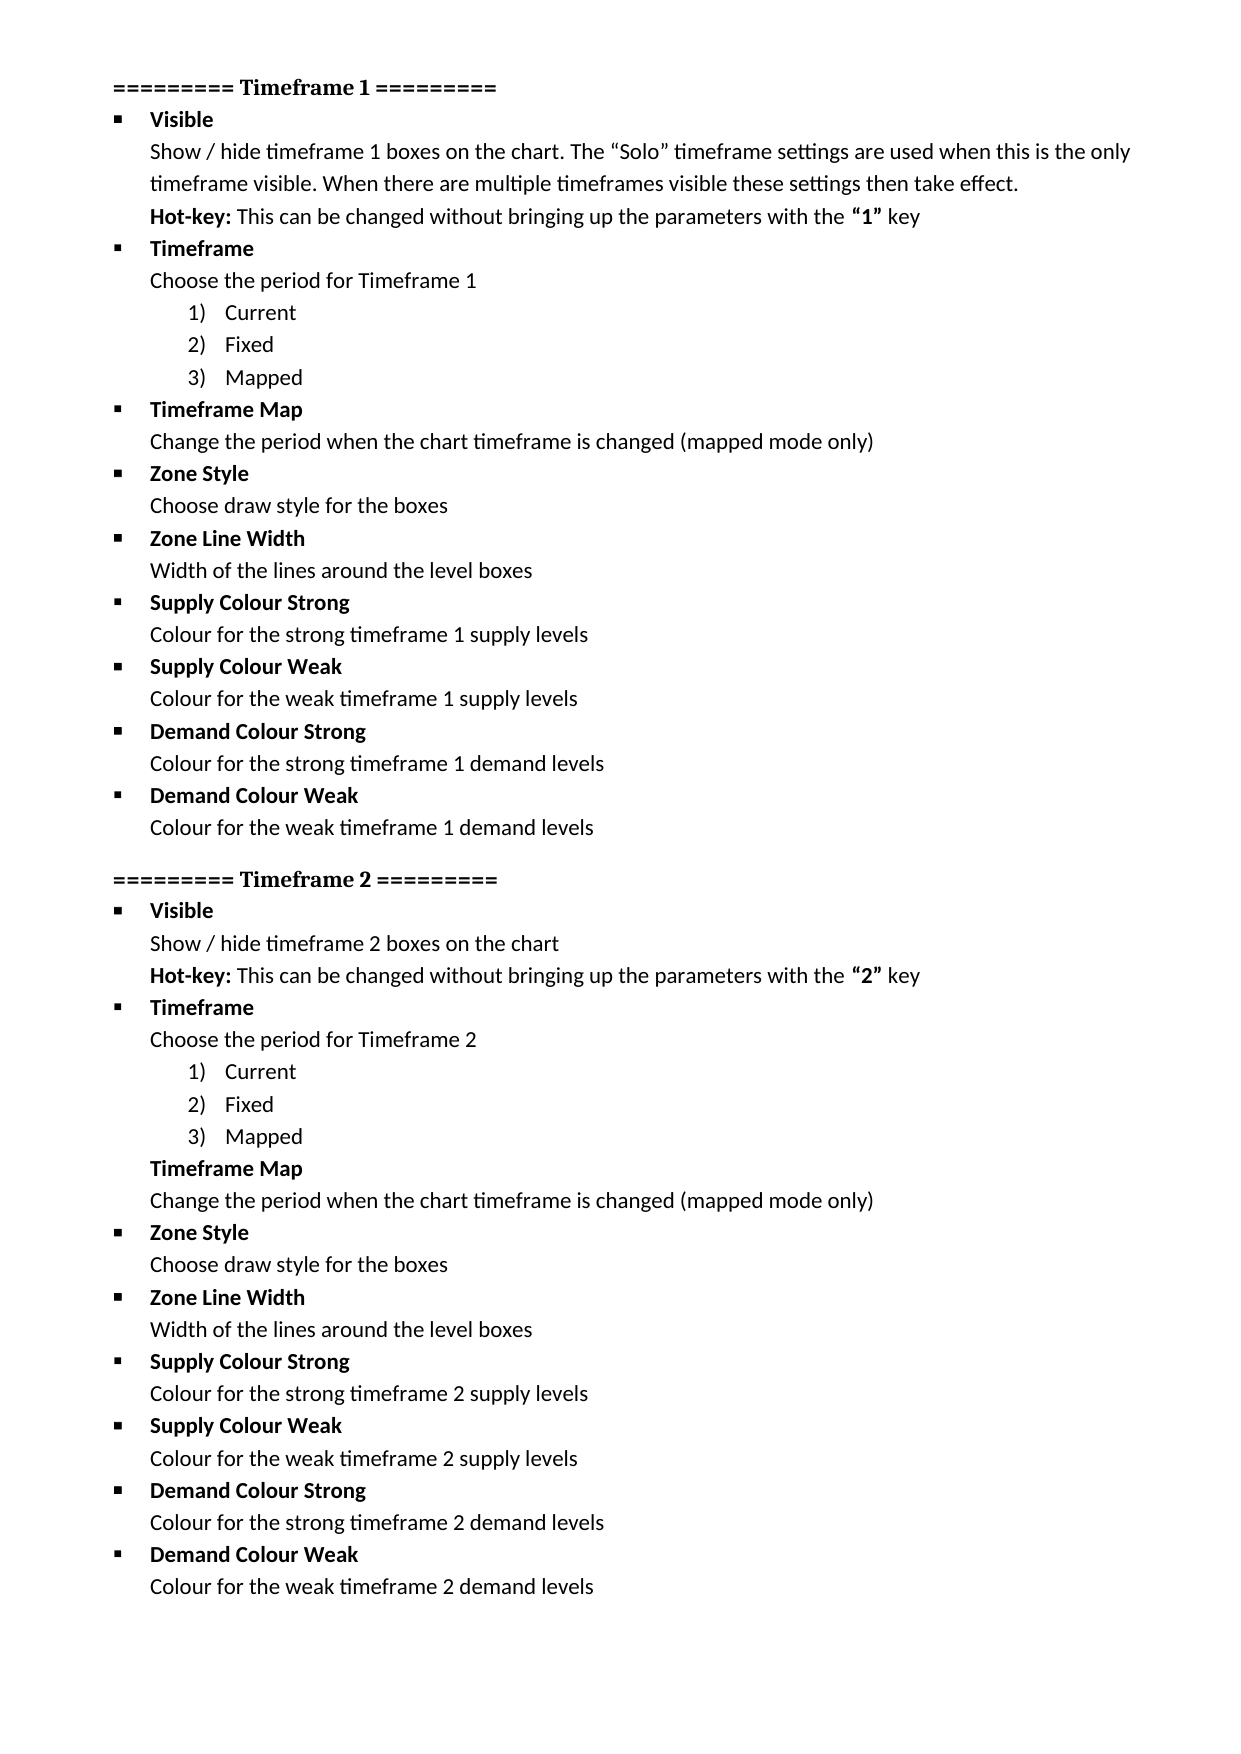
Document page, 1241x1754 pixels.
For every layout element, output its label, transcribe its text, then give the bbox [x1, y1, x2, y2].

list Supply Colour Weak [112, 652, 1165, 680]
text Timeframe Map [150, 1154, 1165, 1182]
list Visible [112, 897, 1165, 924]
list Supply Colour Weak [112, 1412, 1165, 1439]
text Colour for the strong timeframe 1 supply levels [75, 620, 1165, 648]
list Timeframe [112, 993, 1165, 1021]
text Choose the period for Timeframe 2 [75, 1025, 1165, 1053]
list Hot-key: This can be changed without bringing up the parameters with the “2” key [150, 961, 1165, 989]
list Demand Colour Strong [112, 1476, 1165, 1504]
text Colour for the weak timeframe 1 demand levels [75, 813, 1165, 841]
list Zone Line Width [112, 1283, 1165, 1311]
list Hot-key: This can be changed without bringing up the parameters with the “1” key [150, 202, 1165, 230]
text Colour for the strong timeframe 2 supply levels [75, 1379, 1165, 1407]
list Zone Style [112, 459, 1165, 487]
list Show / hide timeframe 2 boxes on the chart [150, 929, 1165, 957]
text Colour for the weak timeframe 1 supply levels [75, 684, 1165, 713]
list Fixed [187, 1090, 1165, 1118]
list Change the period when the chart timeframe is changed (mapped mode only) [150, 1186, 1165, 1214]
text Colour for the strong timeframe 1 demand levels [75, 749, 1165, 777]
text Colour for the weak timeframe 2 supply levels [75, 1444, 1165, 1472]
list Choose draw style for the boxes [150, 1251, 1165, 1279]
list Current [187, 1057, 1165, 1086]
list Show / hide timeframe 1 boxes on the chart. The “Solo” timeframe settings are used when this is the only timeframe visible. When there are multiple timeframes visible these settings then take effect. [150, 137, 1165, 198]
subtitle ========= Timeframe 1 ========= [75, 75, 1165, 101]
list Zone Line Width [112, 524, 1165, 552]
list Choose draw style for the boxes [150, 491, 1165, 519]
text Choose the period for Timeframe 1 [75, 266, 1165, 294]
list Demand Colour Weak [112, 1540, 1165, 1568]
list Visible [112, 105, 1165, 133]
list Timeframe [112, 234, 1165, 262]
list Zone Style [112, 1218, 1165, 1246]
text Colour for the weak timeframe 2 demand levels [75, 1572, 1165, 1601]
text Colour for the strong timeframe 2 demand levels [75, 1508, 1165, 1536]
list Fixed [187, 331, 1165, 358]
list Supply Colour Strong [112, 588, 1165, 616]
list Current [187, 298, 1165, 326]
list Change the period when the chart timeframe is changed (mapped mode only) [150, 427, 1165, 455]
subtitle ========= Timeframe 2 ========= [75, 866, 1165, 893]
list Supply Colour Strong [112, 1347, 1165, 1375]
list Demand Colour Weak [112, 781, 1165, 809]
list Demand Colour Strong [112, 717, 1165, 745]
list Width of the lines around the level boxes [150, 1315, 1165, 1343]
list Mapped [187, 363, 1165, 391]
list Width of the lines around the level boxes [150, 556, 1165, 584]
list Timeframe Map [112, 395, 1165, 423]
list Mapped [187, 1122, 1165, 1150]
